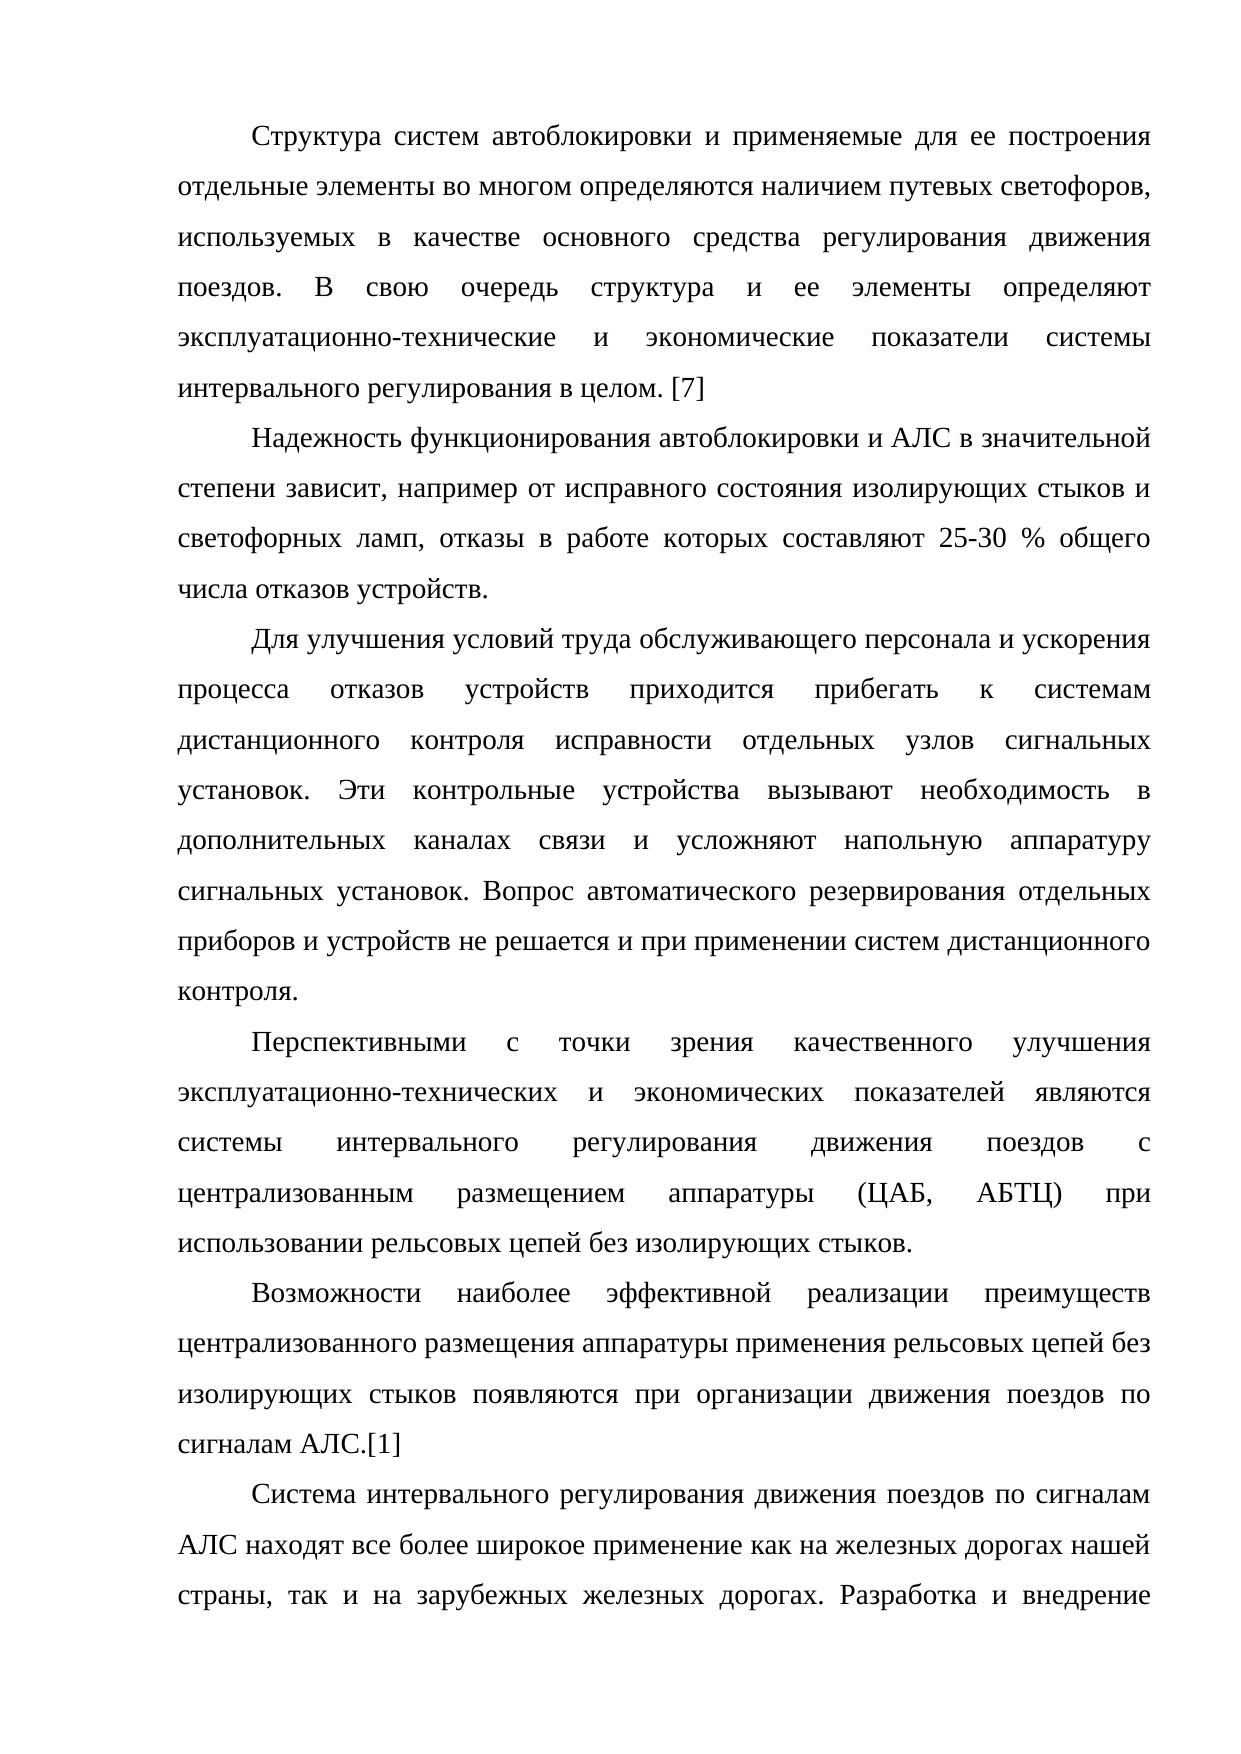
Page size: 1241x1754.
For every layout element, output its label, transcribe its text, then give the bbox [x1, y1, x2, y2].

text Надежность функционирования автоблокировки и АЛС в значительной степени зависит, например от исправного состояния изолирующих стыков и светофорных ламп, отказы в работе которых составляют 25-30 % общего числа отказов устройств. [177, 420, 1152, 604]
text Для улучшения условий труда обслуживающего персонала и ускорения процесса отказов устройств приходится прибегать к системам дистанционного контроля исправности отдельных узлов сигнальных установок. Эти контрольные устройства вызывают необходимость в дополнительных каналах связи и усложняют напольную аппаратуру сигнальных установок. Вопрос автоматического резервирования отдельных приборов и устройств не решается и при применении систем дистанционного контроля. [177, 621, 1152, 1007]
text Структура систем автоблокировки и применяемые для ее построения отдельные элементы во многом определяются наличием путевых светофоров, используемых в качестве основного средства регулирования движения поездов. В свою очередь структура и ее элементы определяют эксплуатационно-технические и экономические показатели системы интервального регулирования в целом. [7] [177, 118, 1152, 403]
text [177, 1477, 1152, 1611]
text Перспективными с точки зрения качественного улучшения эксплуатационно-технических и экономических показателей являются системы интервального регулирования движения поездов с централизованным размещением аппаратуры (ЦАБ, АБТЦ) при использовании рельсовых цепей без изолирующих стыков. [177, 1024, 1152, 1258]
text Возможности наиболее эффективной реализации преимуществ централизованного размещения аппаратуры применения рельсовых цепей без изолирующих стыков появляются при организации движения поездов по сигналам АЛС.[1] [177, 1275, 1152, 1460]
